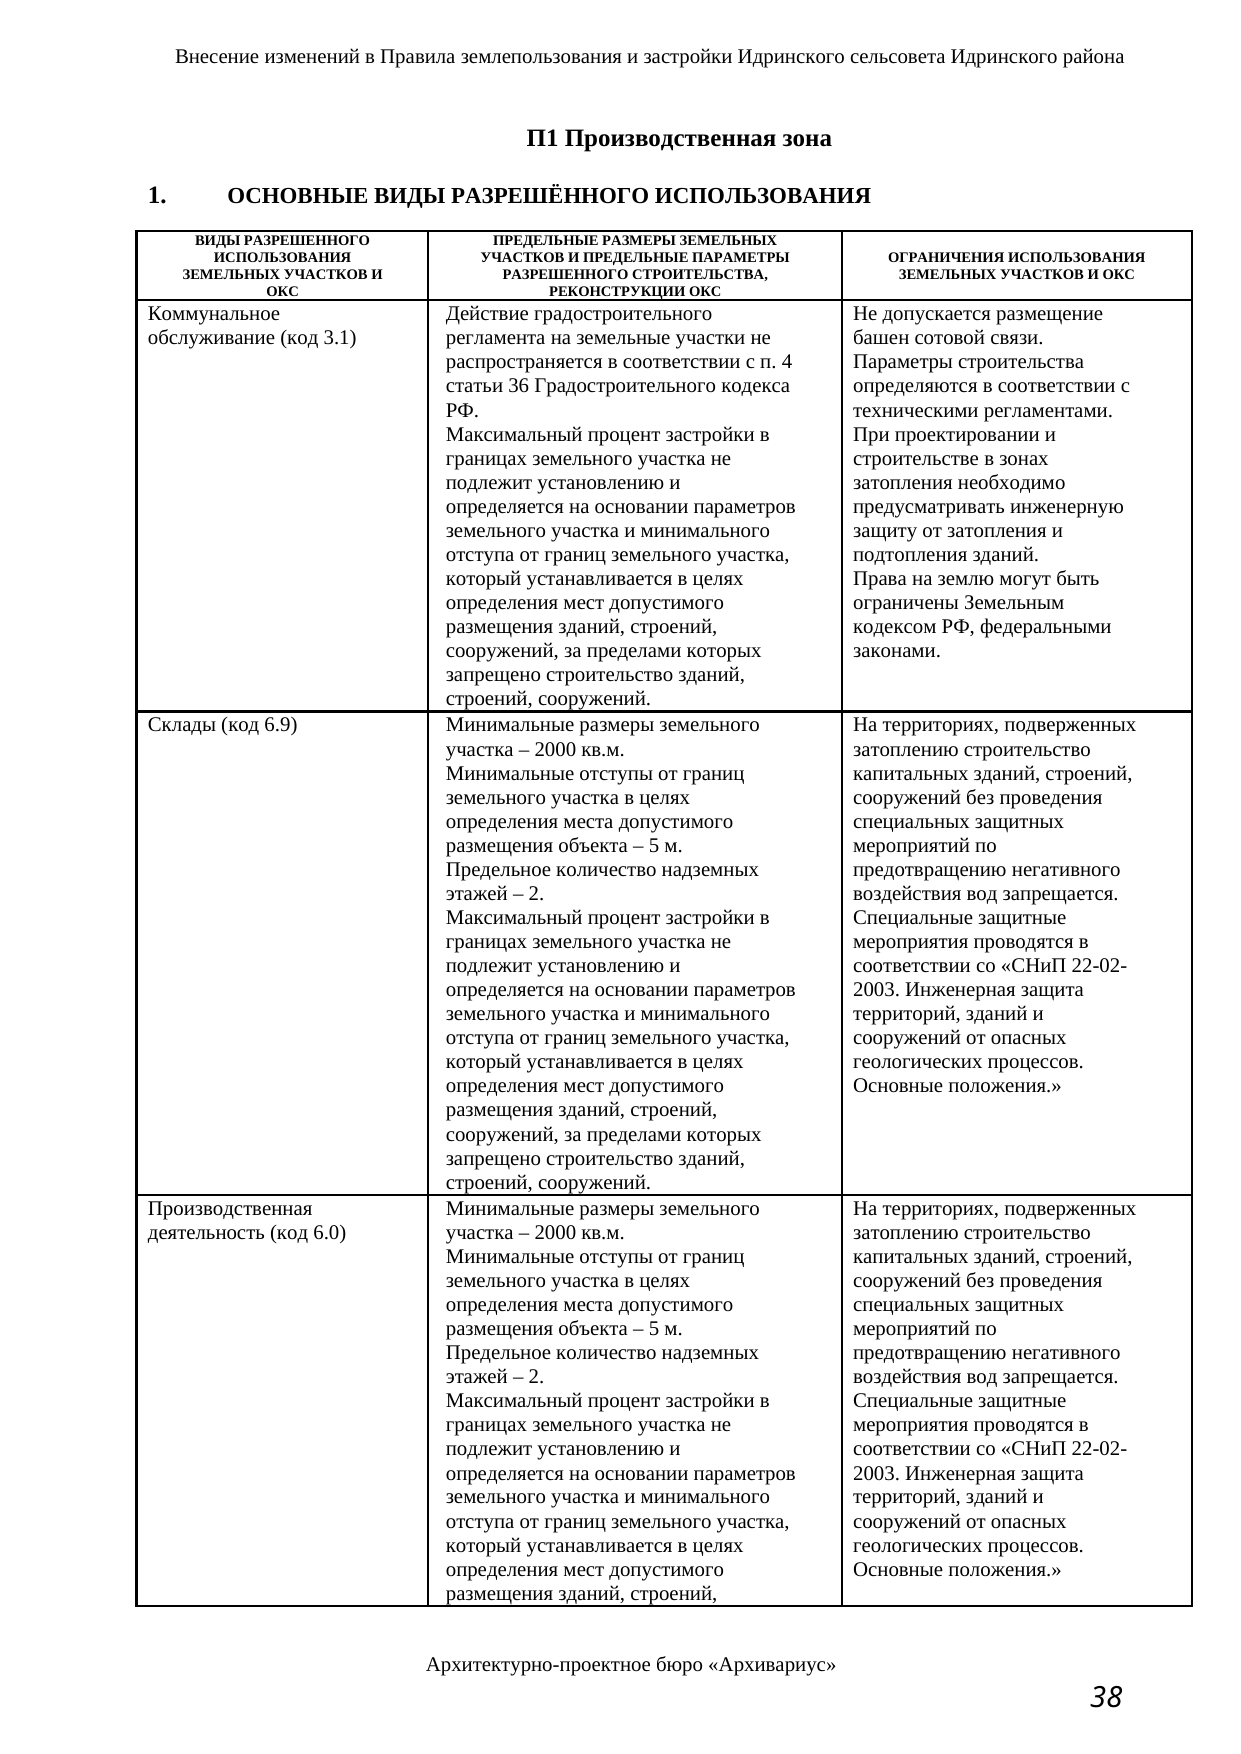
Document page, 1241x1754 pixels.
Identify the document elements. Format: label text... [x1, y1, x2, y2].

table_header ВИДЫ РАЗРЕШЕННОГО ИСПОЛЬЗОВАНИЯ ЗЕМЕЛЬНЫХ УЧАСТКОВ И ОКС [138, 232, 427, 299]
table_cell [138, 1196, 427, 1605]
text П1 Производственная зона [148, 123, 1152, 152]
table_cell Коммунальное обслуживание (код 3.1) [138, 301, 427, 710]
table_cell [843, 1196, 1191, 1605]
table_cell Действие градостроительного регламента на земельные участки не распространяется в соответствии с п. 4 статьи 36 Градостроительного кодекса РФ. Максимальный процент застройки в границах земельного участка не подлежит установлению и определяется на основании параметров земельного участка и минимального отступа от границ земельного участка, который устанавливается в целях определения мест допустимого размещения зданий, строений, сооружений, за пределами которых запрещено строительство зданий, строений, сооружений. [429, 301, 841, 710]
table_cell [429, 1196, 841, 1605]
table_header ПРЕДЕЛЬНЫЕ РАЗМЕРЫ ЗЕМЕЛЬНЫХ УЧАСТКОВ И ПРЕДЕЛЬНЫЕ ПАРАМЕТРЫ РАЗРЕШЕННОГО СТРОИТЕЛЬСТВА, РЕКОНСТРУКЦИИ ОКС [429, 232, 841, 299]
table_cell Не допускается размещение башен сотовой связи. Параметры строительства определяются в соответствии с техническими регламентами. При проектировании и строительстве в зонах затопления необходимо предусматривать инженерную защиту от затопления и подтопления зданий. Права на землю могут быть ограничены Земельным кодексом РФ, федеральными законами. [843, 301, 1191, 710]
table_header ОГРАНИЧЕНИЯ ИСПОЛЬЗОВАНИЯ ЗЕМЕЛЬНЫХ УЧАСТКОВ И ОКС [843, 232, 1191, 299]
table_cell Склады (код 6.9) [138, 713, 427, 1194]
list ОСНОВНЫЕ ВИДЫ РАЗРЕШЁННОГО ИСПОЛЬЗОВАНИЯ [148, 180, 1152, 209]
